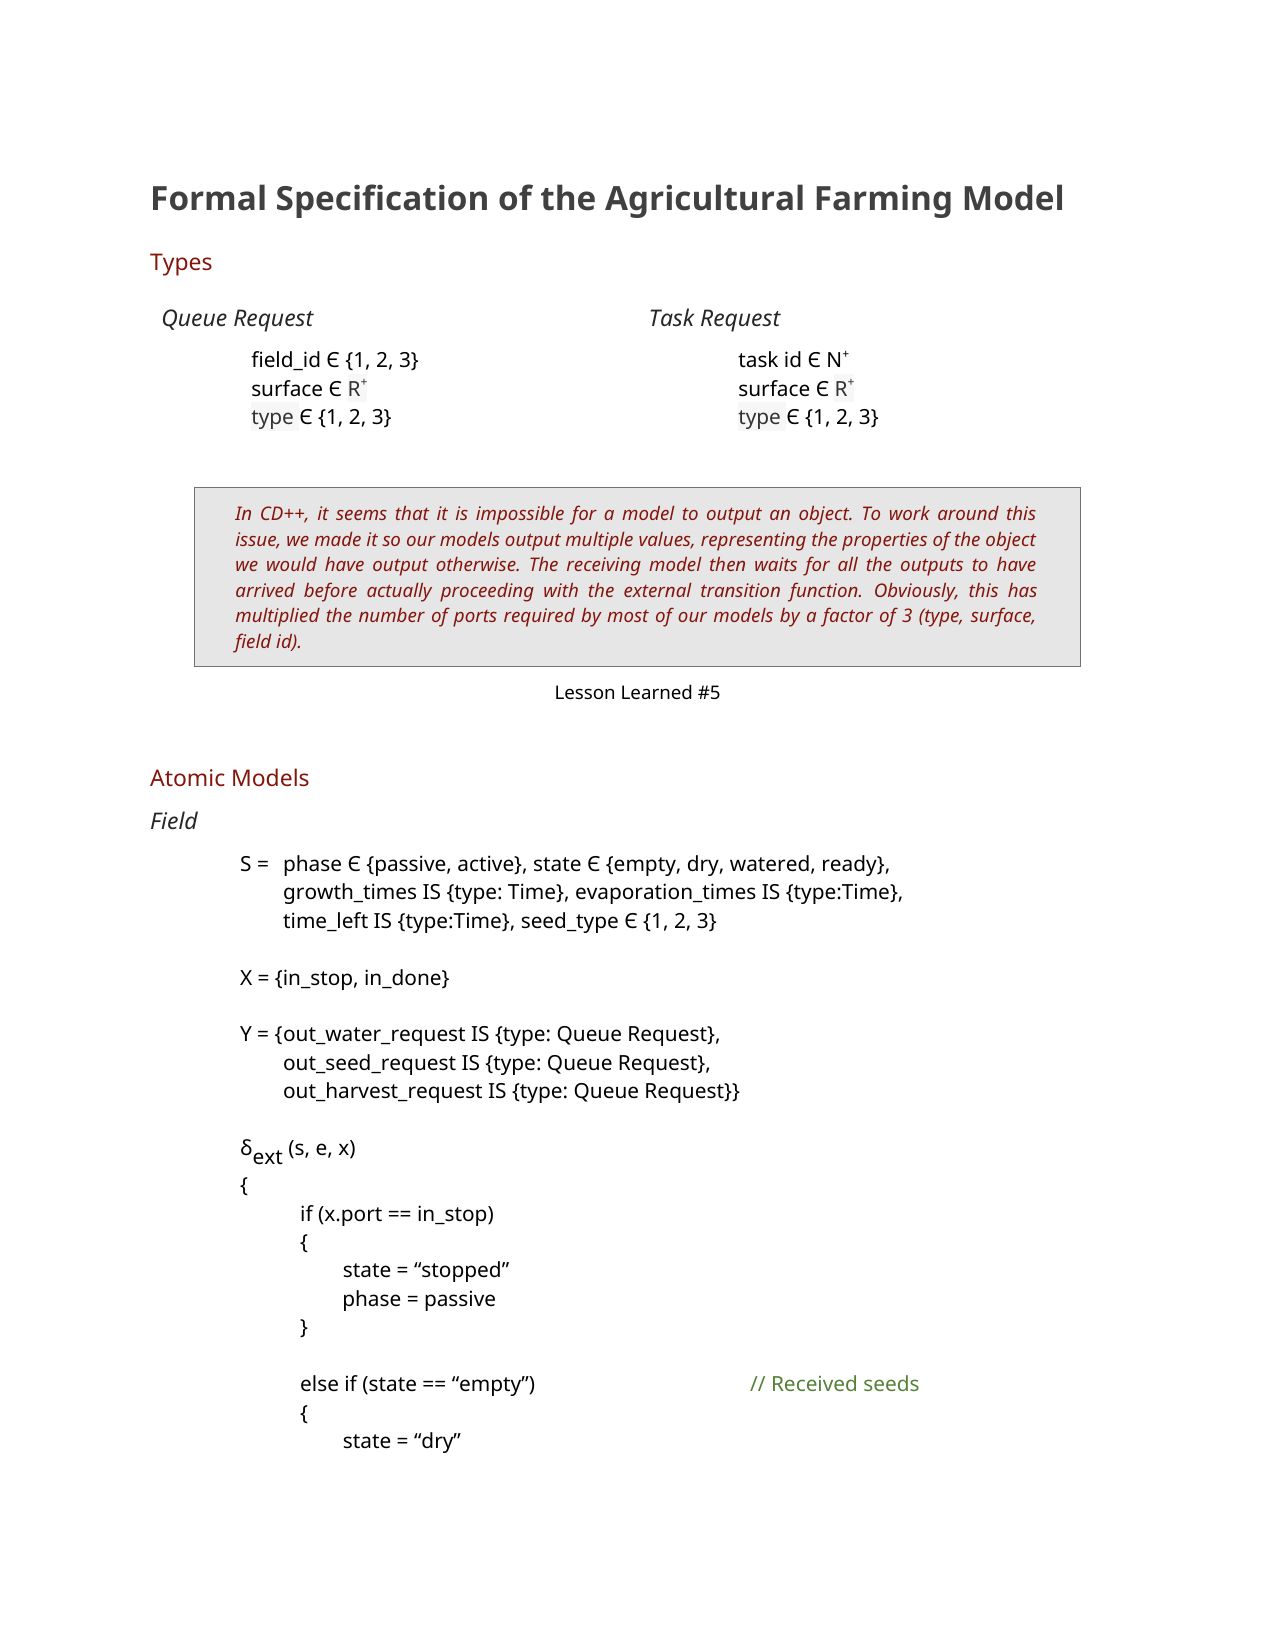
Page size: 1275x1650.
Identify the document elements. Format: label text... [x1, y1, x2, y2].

text state = “dry” [298, 1426, 1125, 1454]
text { [255, 1227, 1125, 1256]
text S = phase Є {passive, active}, state Є {empty, dry, watered, ready}, [240, 849, 1125, 877]
table_cell In CD++, it seems that it is impossible for a model to output an object. To work around this issue, we made it so our models output multiple values, representing the properties of the object we would have output otherwise. The receiving model then waits for all the outputs to have arrived before actually proceeding with the external transition function. Obviously, this has multiplied the number of ports required by most of our models by a factor of 3 (type, surface, field id). [195, 488, 1080, 666]
text out_harvest_request IS {type: Queue Request}} [195, 1076, 1125, 1105]
subtitle Types [150, 245, 1125, 277]
subtitle Atomic Models [150, 761, 1125, 793]
text state = “stopped” [298, 1256, 1125, 1284]
text phase = passive [255, 1284, 1125, 1312]
text X = {in_stop, in_done} [195, 963, 1125, 991]
table_header Task Request task id Є N+ surface Є R+ type Є {1, 2, 3} [637, 289, 1124, 487]
text else if (state == “empty”) // Received seeds [255, 1369, 1125, 1398]
text time_left IS {type:Time}, seed_type Є {1, 2, 3} [283, 906, 1125, 934]
text } [255, 1312, 1125, 1341]
text δext (s, e, x) [195, 1133, 1125, 1170]
text Y = { out_water_request IS {type: Queue Request}, [195, 1019, 1125, 1048]
text { [195, 1170, 1125, 1199]
text growth_times IS {type: Time}, evaporation_times IS {type:Time}, [283, 877, 1125, 906]
subtitle Formal Specification of the Agricultural Farming Model [150, 175, 1125, 220]
subtitle Field [150, 805, 1125, 836]
text Lesson Learned #5 [150, 680, 1125, 705]
text out_seed_request IS {type: Queue Request}, [195, 1048, 1125, 1076]
text { [255, 1398, 1125, 1426]
text if (x.port == in_stop) [255, 1199, 1125, 1227]
table_header Queue Request field_id Є {1, 2, 3} surface Є R+ type Є {1, 2, 3} [150, 289, 637, 487]
